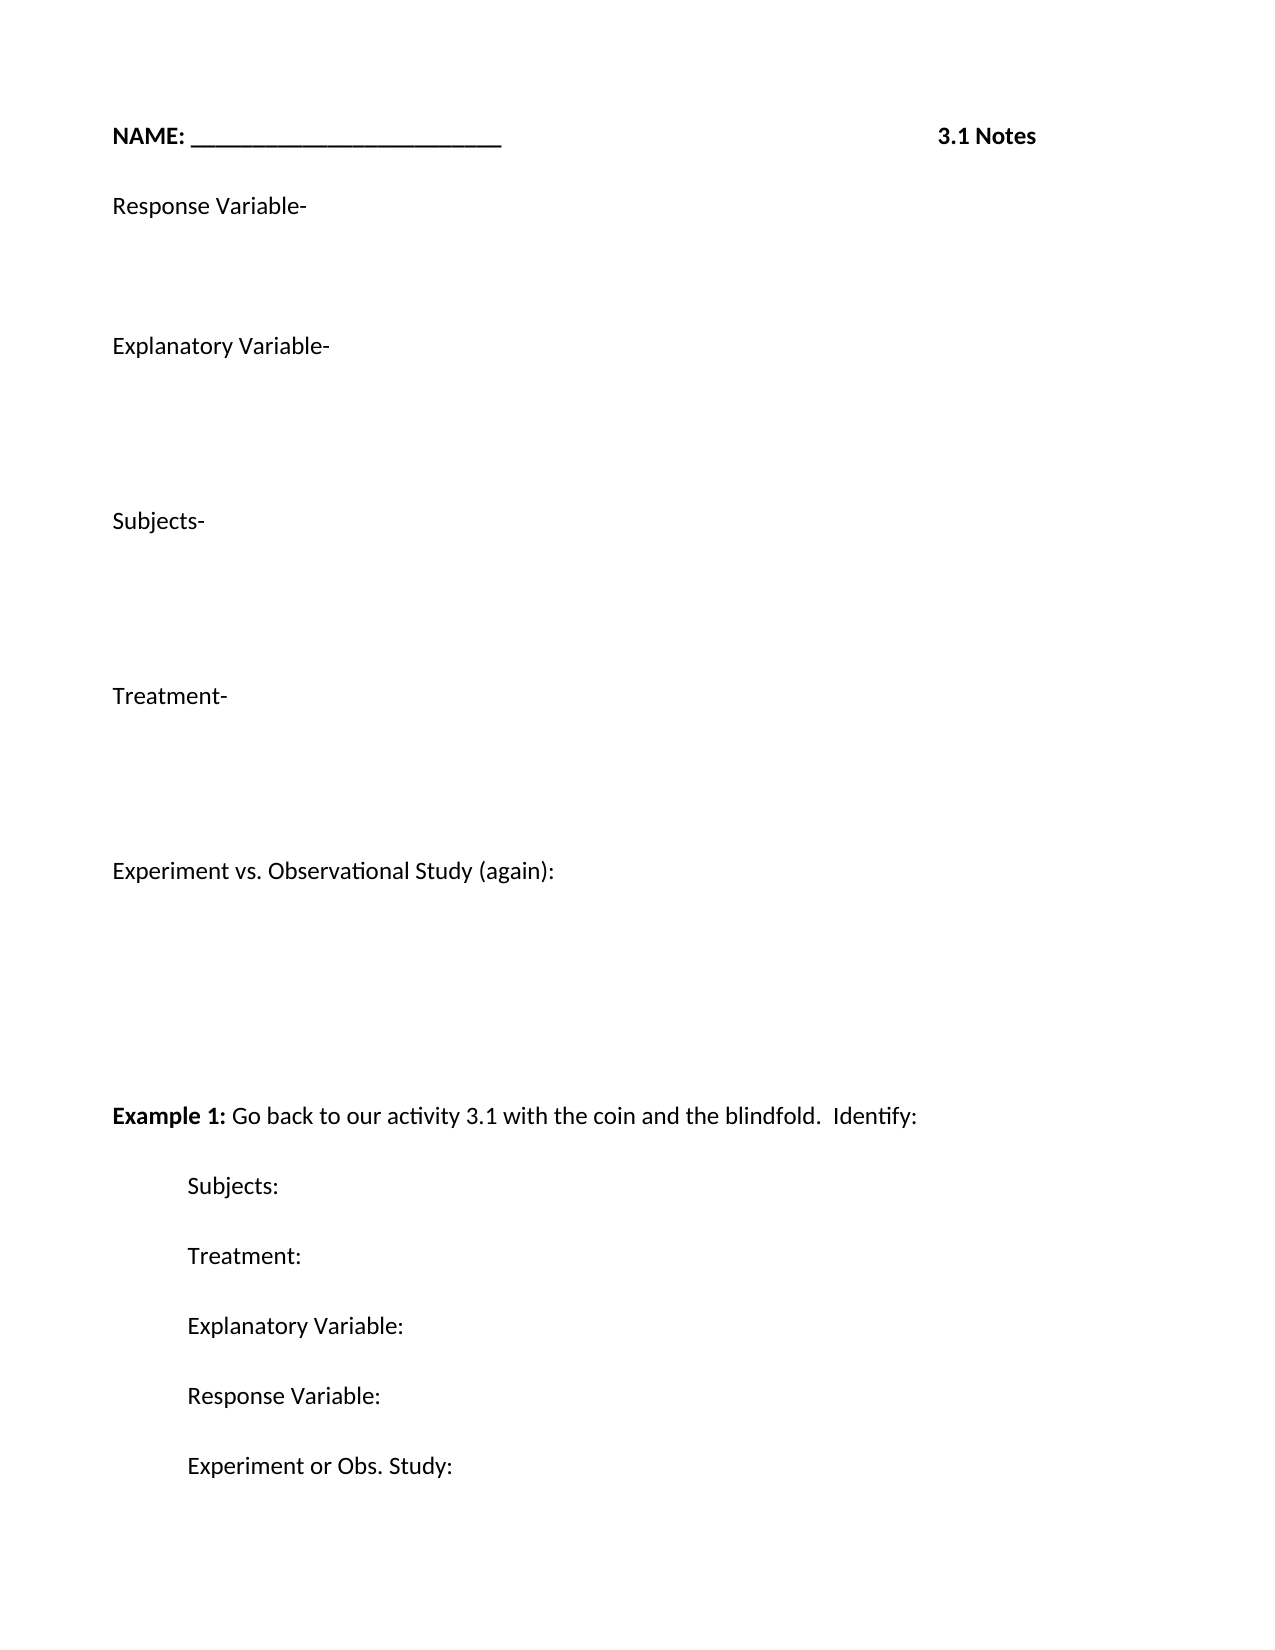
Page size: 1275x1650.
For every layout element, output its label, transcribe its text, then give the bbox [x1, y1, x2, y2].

text Treatment- [112, 680, 1162, 711]
text Subjects- [112, 505, 1162, 536]
text Experiment or Obs. Study: [112, 1450, 1162, 1481]
text Subjects: [112, 1170, 1162, 1201]
text Treatment: [112, 1240, 1162, 1271]
text Example 1: Go back to our activity 3.1 with the coin and the blindfold. Identify: [112, 1100, 1162, 1131]
text NAME: _________________________ 3.1 Notes [112, 120, 1162, 151]
text Experiment vs. Observational Study (again): [112, 855, 1162, 886]
text Explanatory Variable- [112, 330, 1162, 361]
text Explanatory Variable: [112, 1310, 1162, 1341]
text Response Variable- [112, 190, 1162, 221]
text Response Variable: [112, 1380, 1162, 1411]
